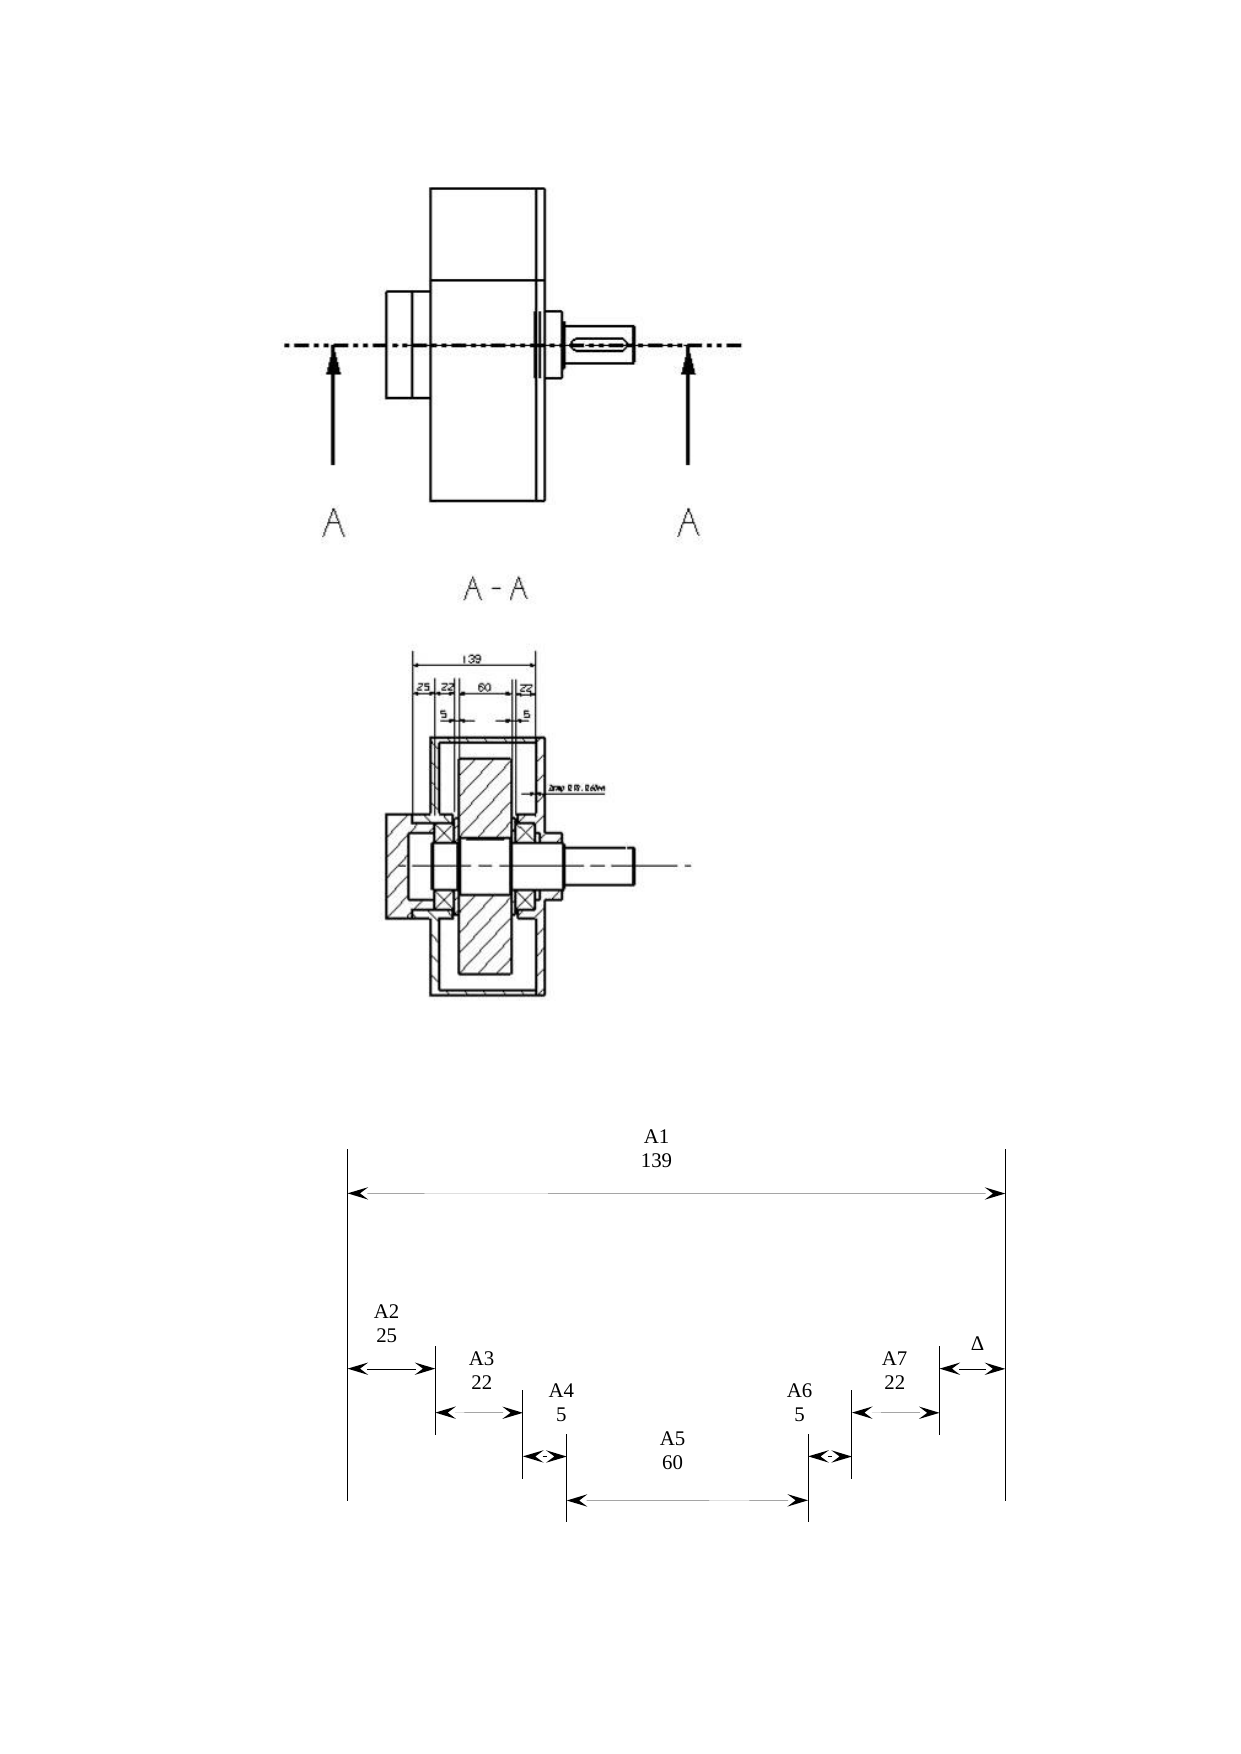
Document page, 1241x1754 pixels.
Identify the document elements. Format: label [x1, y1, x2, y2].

picture [251, 118, 772, 1017]
